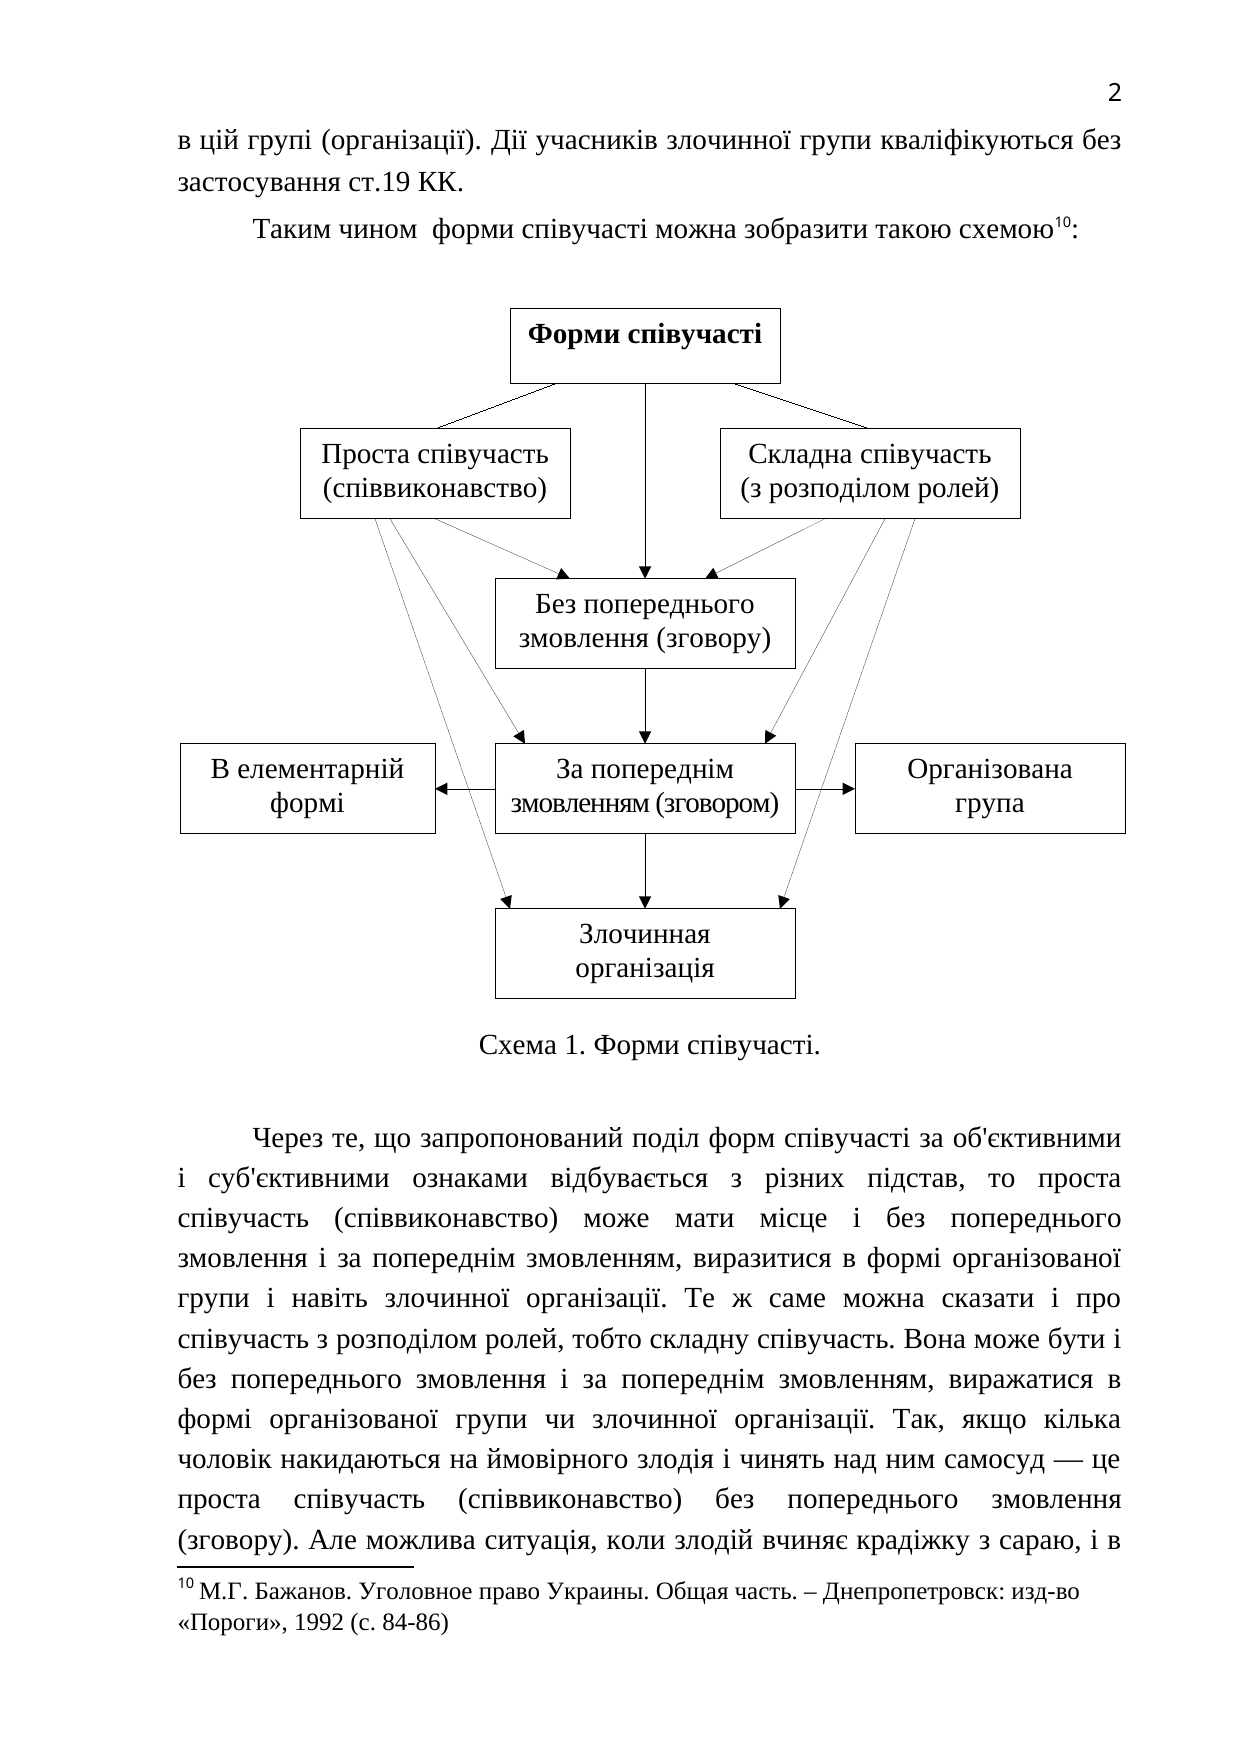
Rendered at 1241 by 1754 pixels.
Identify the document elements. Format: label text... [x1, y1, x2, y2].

text Схема 1. Форми співучасті. [177, 313, 1122, 1060]
text Таким чином форми співучасті можна зобразити такою схемою: [177, 211, 1122, 246]
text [177, 118, 1122, 198]
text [177, 1120, 1122, 1555]
